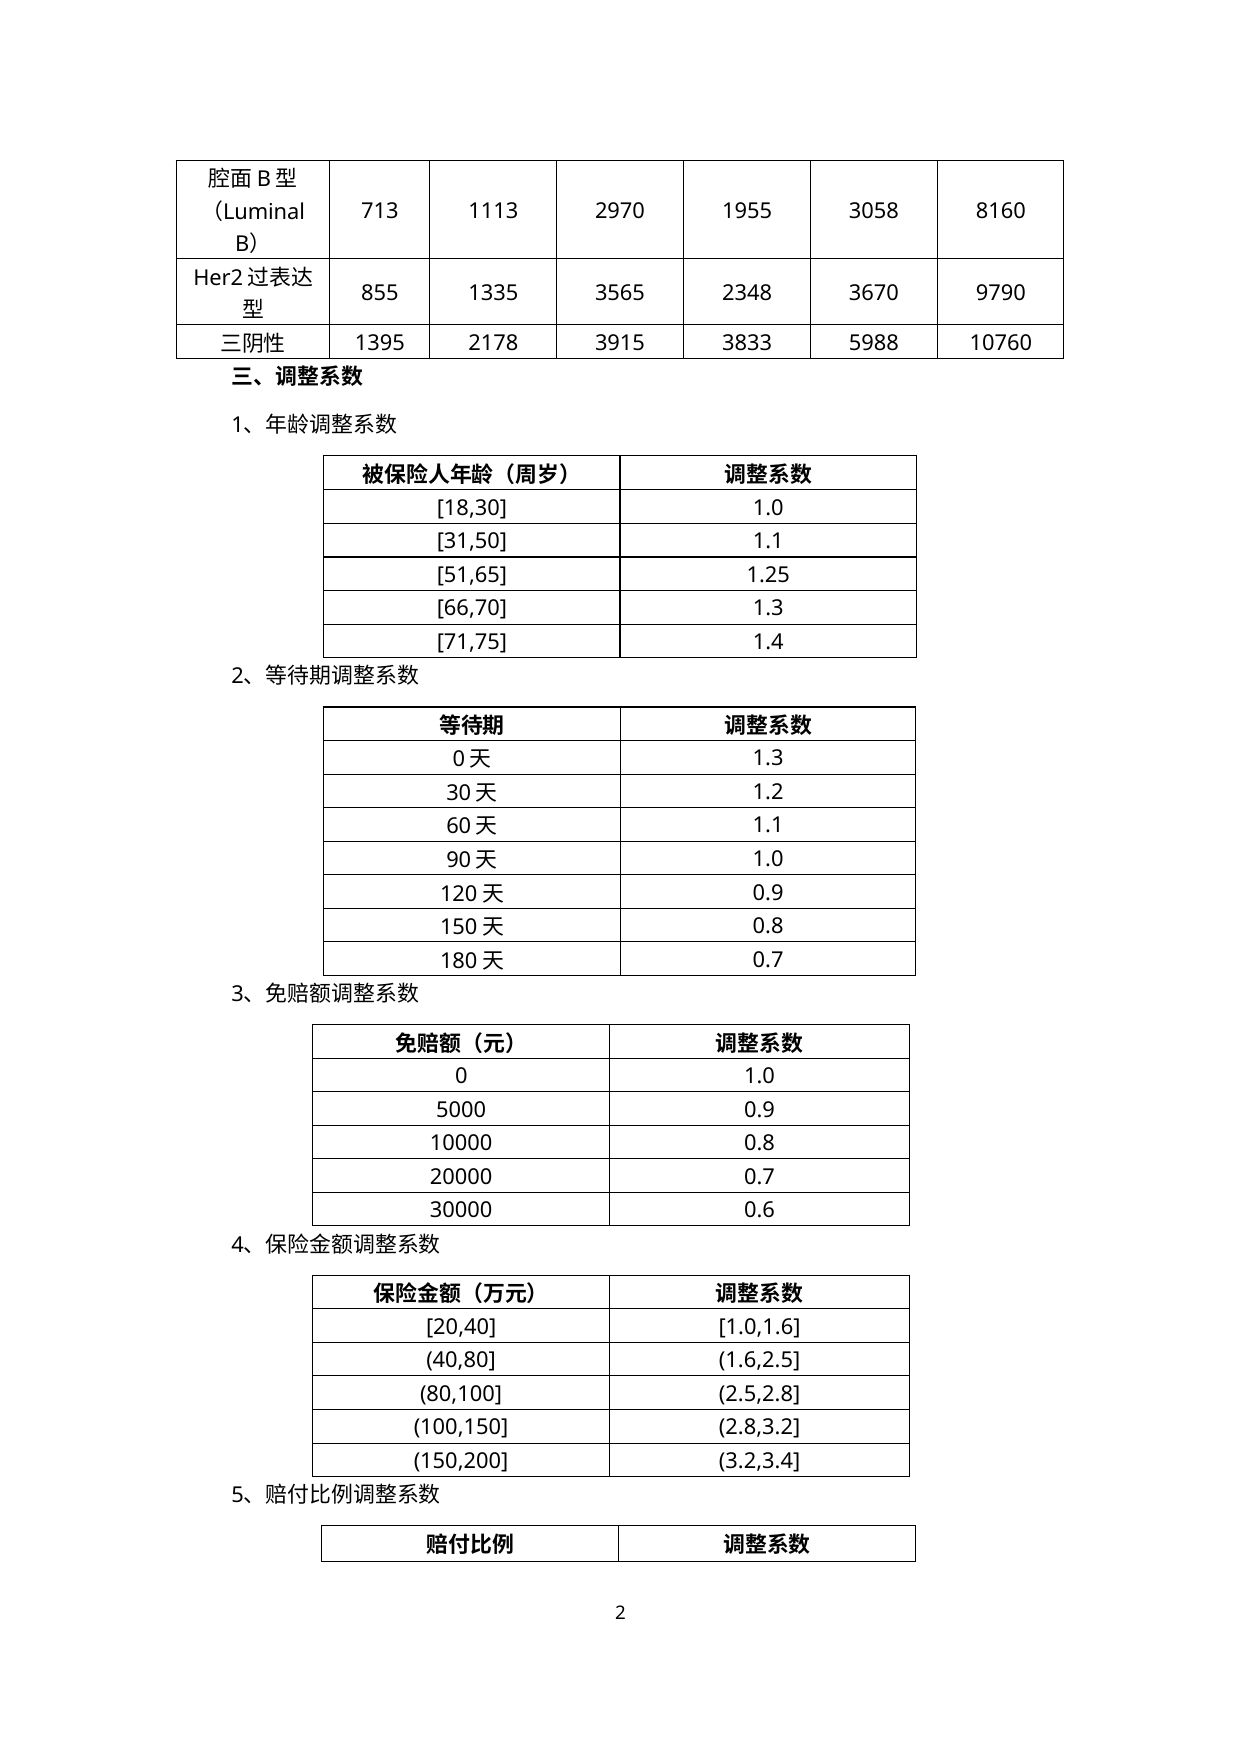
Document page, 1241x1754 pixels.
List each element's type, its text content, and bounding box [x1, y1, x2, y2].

table_cell 120天 [324, 875, 620, 908]
text 2、等待期调整系数 [187, 658, 1053, 691]
table_cell 0.6 [610, 1193, 909, 1225]
table_cell 1.0 [610, 1059, 909, 1091]
text 5、赔付比例调整系数 [187, 1477, 1053, 1509]
table_cell 0.7 [610, 1159, 909, 1192]
table_cell 三阴性 [177, 325, 329, 358]
table_header 保险金额（万元） [313, 1276, 609, 1308]
table_cell 0天 [324, 741, 620, 773]
table_cell 150天 [324, 909, 620, 941]
table_header 调整系数 [621, 456, 916, 489]
table_cell 1.1 [621, 808, 915, 841]
table_cell 1.4 [621, 625, 916, 657]
table_cell 0.9 [621, 875, 915, 908]
table_cell 1.25 [621, 558, 916, 590]
table_cell (1.6,2.5] [610, 1343, 909, 1375]
table_cell 3565 [557, 259, 683, 324]
table_cell 90天 [324, 842, 620, 874]
table_cell 2178 [430, 325, 556, 358]
table_cell 3915 [557, 325, 683, 358]
table_cell 10000 [313, 1126, 609, 1158]
table_cell 1113 [430, 161, 556, 258]
table_cell 30天 [324, 775, 620, 807]
table_cell 3833 [684, 325, 810, 358]
table_cell 2970 [557, 161, 683, 258]
text 三、调整系数 [187, 359, 1053, 391]
table_cell (2.8,3.2] [610, 1410, 909, 1442]
table_cell [51,65] [324, 558, 619, 590]
table_cell 3670 [811, 259, 937, 324]
table_cell 1.3 [621, 591, 916, 623]
table_header 赔付比例 [322, 1526, 618, 1561]
table_cell 1.1 [621, 524, 916, 556]
table_header 等待期 [324, 708, 620, 740]
table_cell 5988 [811, 325, 937, 358]
table_cell 20000 [313, 1159, 609, 1192]
table_cell 0.8 [610, 1126, 909, 1158]
table_cell 9790 [938, 259, 1063, 324]
table_cell 1.3 [621, 741, 915, 773]
table_cell 腔面B型（Luminal B） [177, 161, 329, 258]
table_cell (40,80] [313, 1343, 609, 1375]
table_cell [18,30] [324, 490, 619, 523]
table_cell 1.0 [621, 842, 915, 874]
table_cell [71,75] [324, 625, 619, 657]
table_cell [1.0,1.6] [610, 1309, 909, 1342]
table_header 调整系数 [610, 1276, 909, 1308]
table_cell [31,50] [324, 524, 619, 556]
table_cell (150,200] [313, 1444, 609, 1476]
text 1、年龄调整系数 [187, 406, 1053, 439]
table_cell 0.7 [621, 942, 915, 975]
table_cell 1335 [430, 259, 556, 324]
table_cell 5000 [313, 1092, 609, 1125]
table_cell 3058 [811, 161, 937, 258]
table_cell 713 [330, 161, 429, 258]
table_cell 2348 [684, 259, 810, 324]
table_cell 8160 [938, 161, 1063, 258]
table_cell (3.2,3.4] [610, 1444, 909, 1476]
table_cell 855 [330, 259, 429, 324]
table_cell 1.2 [621, 775, 915, 807]
table_cell [20,40] [313, 1309, 609, 1342]
table_cell Her2过表达型 [177, 259, 329, 324]
table_header 免赔额（元） [313, 1025, 609, 1058]
table_cell 0.9 [610, 1092, 909, 1125]
table_cell 0 [313, 1059, 609, 1091]
text 3、免赔额调整系数 [187, 976, 1053, 1008]
table_header 调整系数 [619, 1526, 915, 1561]
table_cell 30000 [313, 1193, 609, 1225]
table_cell 0.8 [621, 909, 915, 941]
text 4、保险金额调整系数 [187, 1226, 1053, 1259]
table_cell 1955 [684, 161, 810, 258]
table_header 调整系数 [610, 1025, 909, 1058]
table_header 被保险人年龄（周岁） [324, 456, 619, 489]
table_cell 180天 [324, 942, 620, 975]
table_cell (100,150] [313, 1410, 609, 1442]
table_cell 1.0 [621, 490, 916, 523]
table_cell (80,100] [313, 1376, 609, 1409]
table_cell 10760 [938, 325, 1063, 358]
table_header 调整系数 [621, 708, 915, 740]
table_cell [66,70] [324, 591, 619, 623]
table_cell 60天 [324, 808, 620, 841]
table_cell 1395 [330, 325, 429, 358]
table_cell (2.5,2.8] [610, 1376, 909, 1409]
